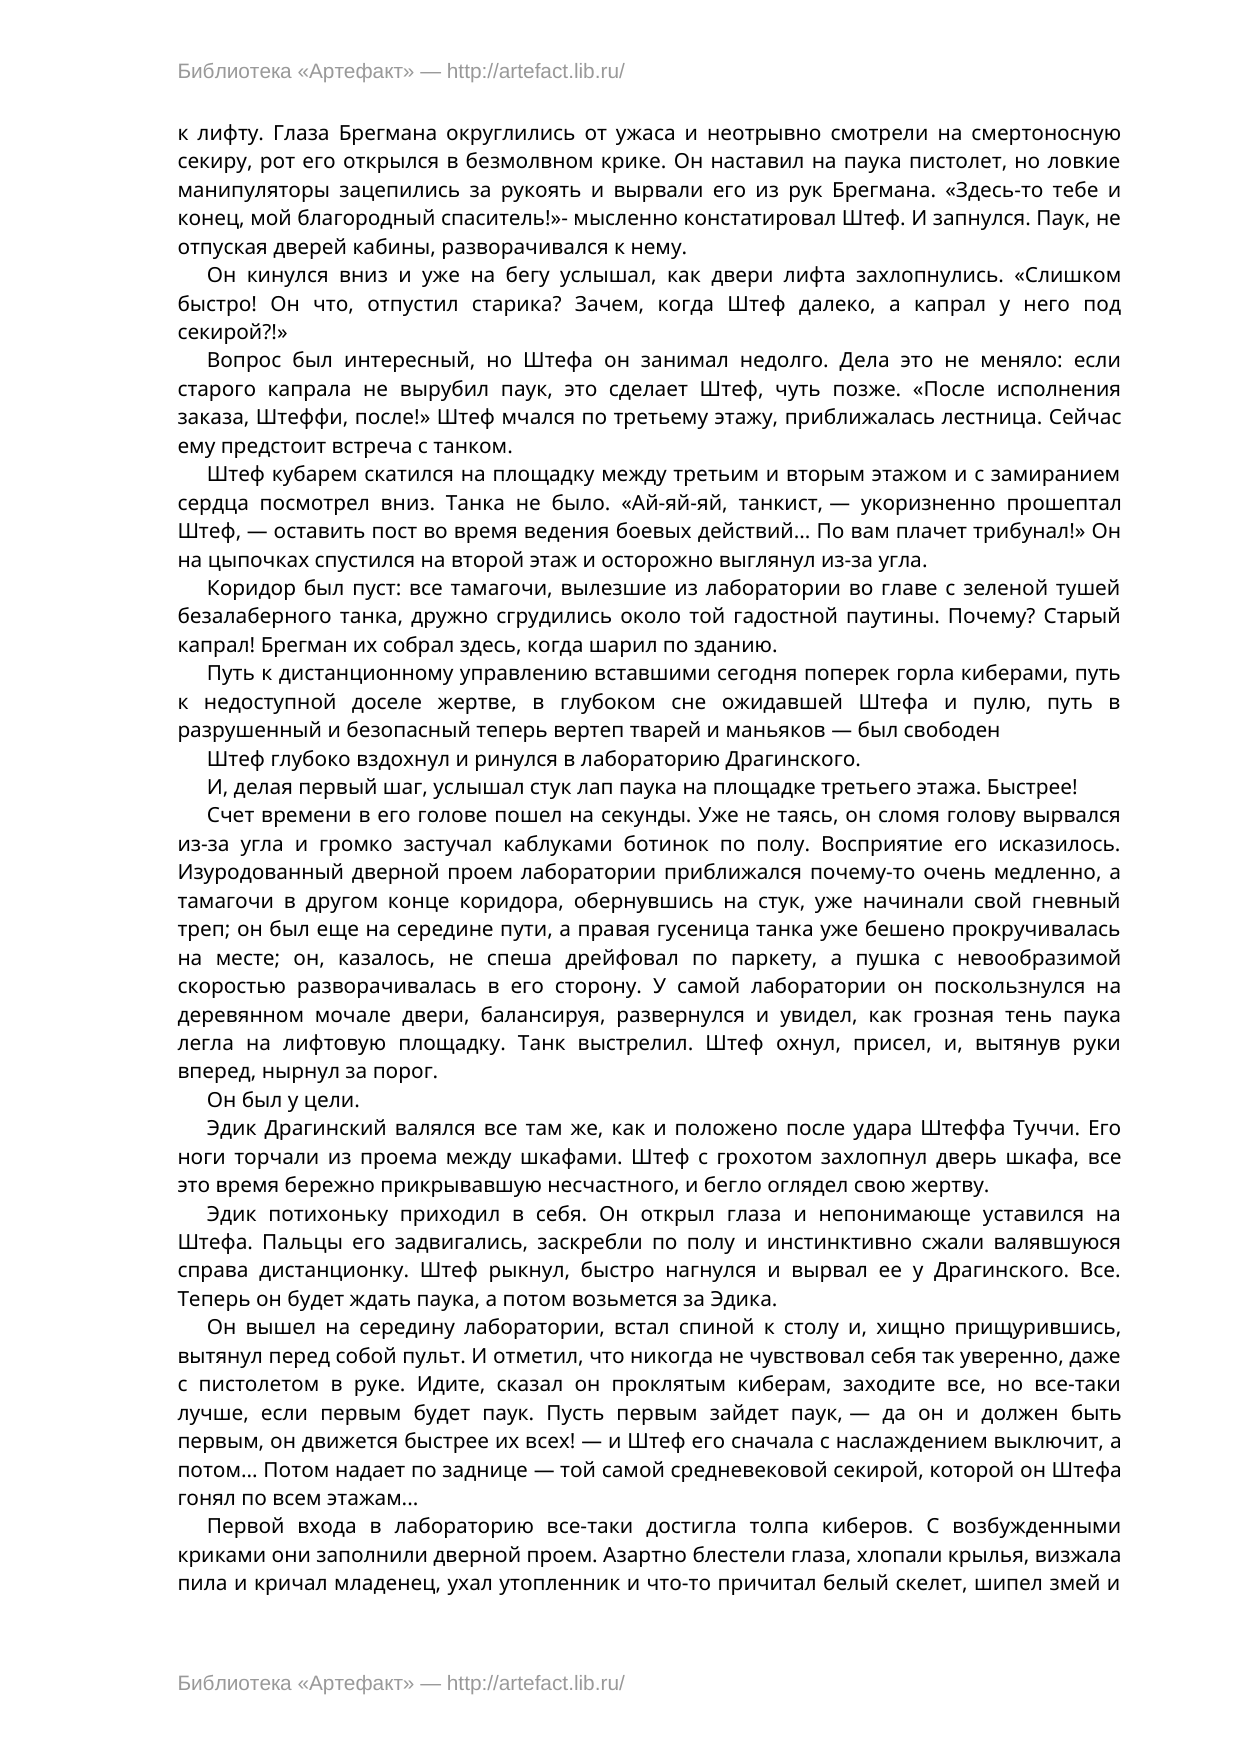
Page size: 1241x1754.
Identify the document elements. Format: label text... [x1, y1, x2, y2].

text Штеф кубарем скатился на площадку между третьим и вторым этажом и с замиранием сердца посмотрел вниз. Танка не было. «Ай-яй-яй, танкист, — укоризненно прошептал Штеф, — оставить пост во время ведения боевых действий... По вам плачет трибунал!» Он на цыпочках спустился на второй этаж и осторожно выглянул из-за угла. [177, 459, 1122, 573]
text Он был у цели. [177, 1085, 1122, 1113]
text И, делая первый шаг, услышал стук лап паука на площадке третьего этажа. Быстрее! [177, 772, 1122, 801]
text Коридор был пуст: все тамагочи, вылезшие из лаборатории во главе с зеленой тушей безалаберного танка, дружно сгрудились около той гадостной паутины. Почему? Старый капрал! Брегман их собрал здесь, когда шарил по зданию. [177, 573, 1122, 658]
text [177, 118, 1122, 260]
text Эдик потихоньку приходил в себя. Он открыл глаза и непонимающе уставился на Штефа. Пальцы его задвигались, заскребли по полу и инстинктивно сжали валявшуюся справа дистанционку. Штеф рыкнул, быстро нагнулся и вырвал ее у Драгинского. Все. Теперь он будет ждать паука, а потом возьмется за Эдика. [177, 1199, 1122, 1312]
text Счет времени в его голове пошел на секунды. Уже не таясь, он сломя голову вырвался из-за угла и громко застучал каблуками ботинок по полу. Восприятие его исказилось. Изуродованный дверной проем лаборатории приближался почему-то очень медленно, а тамагочи в другом конце коридора, обернувшись на стук, уже начинали свой гневный треп; он был еще на середине пути, а правая гусеница танка уже бешено прокручивалась на месте; он, казалось, не спеша дрейфовал по паркету, а пушка с невообразимой скоростью разворачивалась в его сторону. У самой лаборатории он поскользнулся на деревянном мочале двери, балансируя, развернулся и увидел, как грозная тень паука легла на лифтовую площадку. Танк выстрелил. Штеф охнул, присел, и, вытянув руки вперед, нырнул за порог. [177, 801, 1122, 1085]
text Он кинулся вниз и уже на бегу услышал, как двери лифта захлопнулись. «Слишком быстро! Он что, отпустил старика? Зачем, когда Штеф далеко, а капрал у него под секирой?!» [177, 260, 1122, 346]
text Он вышел на середину лаборатории, встал спиной к столу и, хищно прищурившись, вытянул перед собой пульт. И отметил, что никогда не чувствовал себя так уверенно, даже с пистолетом в руке. Идите, сказал он проклятым киберам, заходите все, но все-таки лучше, если первым будет паук. Пусть первым зайдет паук, — да он и должен быть первым, он движется быстрее их всех! — и Штеф его сначала с наслаждением выключит, а потом... Потом надает по заднице — той самой средневековой секирой, которой он Штефа гонял по всем этажам... [177, 1312, 1122, 1512]
text Вопрос был интересный, но Штефа он занимал недолго. Дела это не меняло: если старого капрала не вырубил паук, это сделает Штеф, чуть позже. «После исполнения заказа, Штеффи, после!» Штеф мчался по третьему этажу, приближалась лестница. Сейчас ему предстоит встреча с танком. [177, 346, 1122, 459]
text Эдик Драгинский валялся все там же, как и положено после удара Штеффа Туччи. Его ноги торчали из проема между шкафами. Штеф с грохотом захлопнул дверь шкафа, все это время бережно прикрывавшую несчастного, и бегло оглядел свою жертву. [177, 1113, 1122, 1199]
text Штеф глубоко вздохнул и ринулся в лабораторию Драгинского. [177, 744, 1122, 772]
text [177, 1512, 1122, 1597]
text Путь к дистанционному управлению вставшими сегодня поперек горла киберами, путь к недоступной доселе жертве, в глубоком сне ожидавшей Штефа и пулю, путь в разрушенный и безопасный теперь вертеп тварей и маньяков — был свободен [177, 658, 1122, 744]
